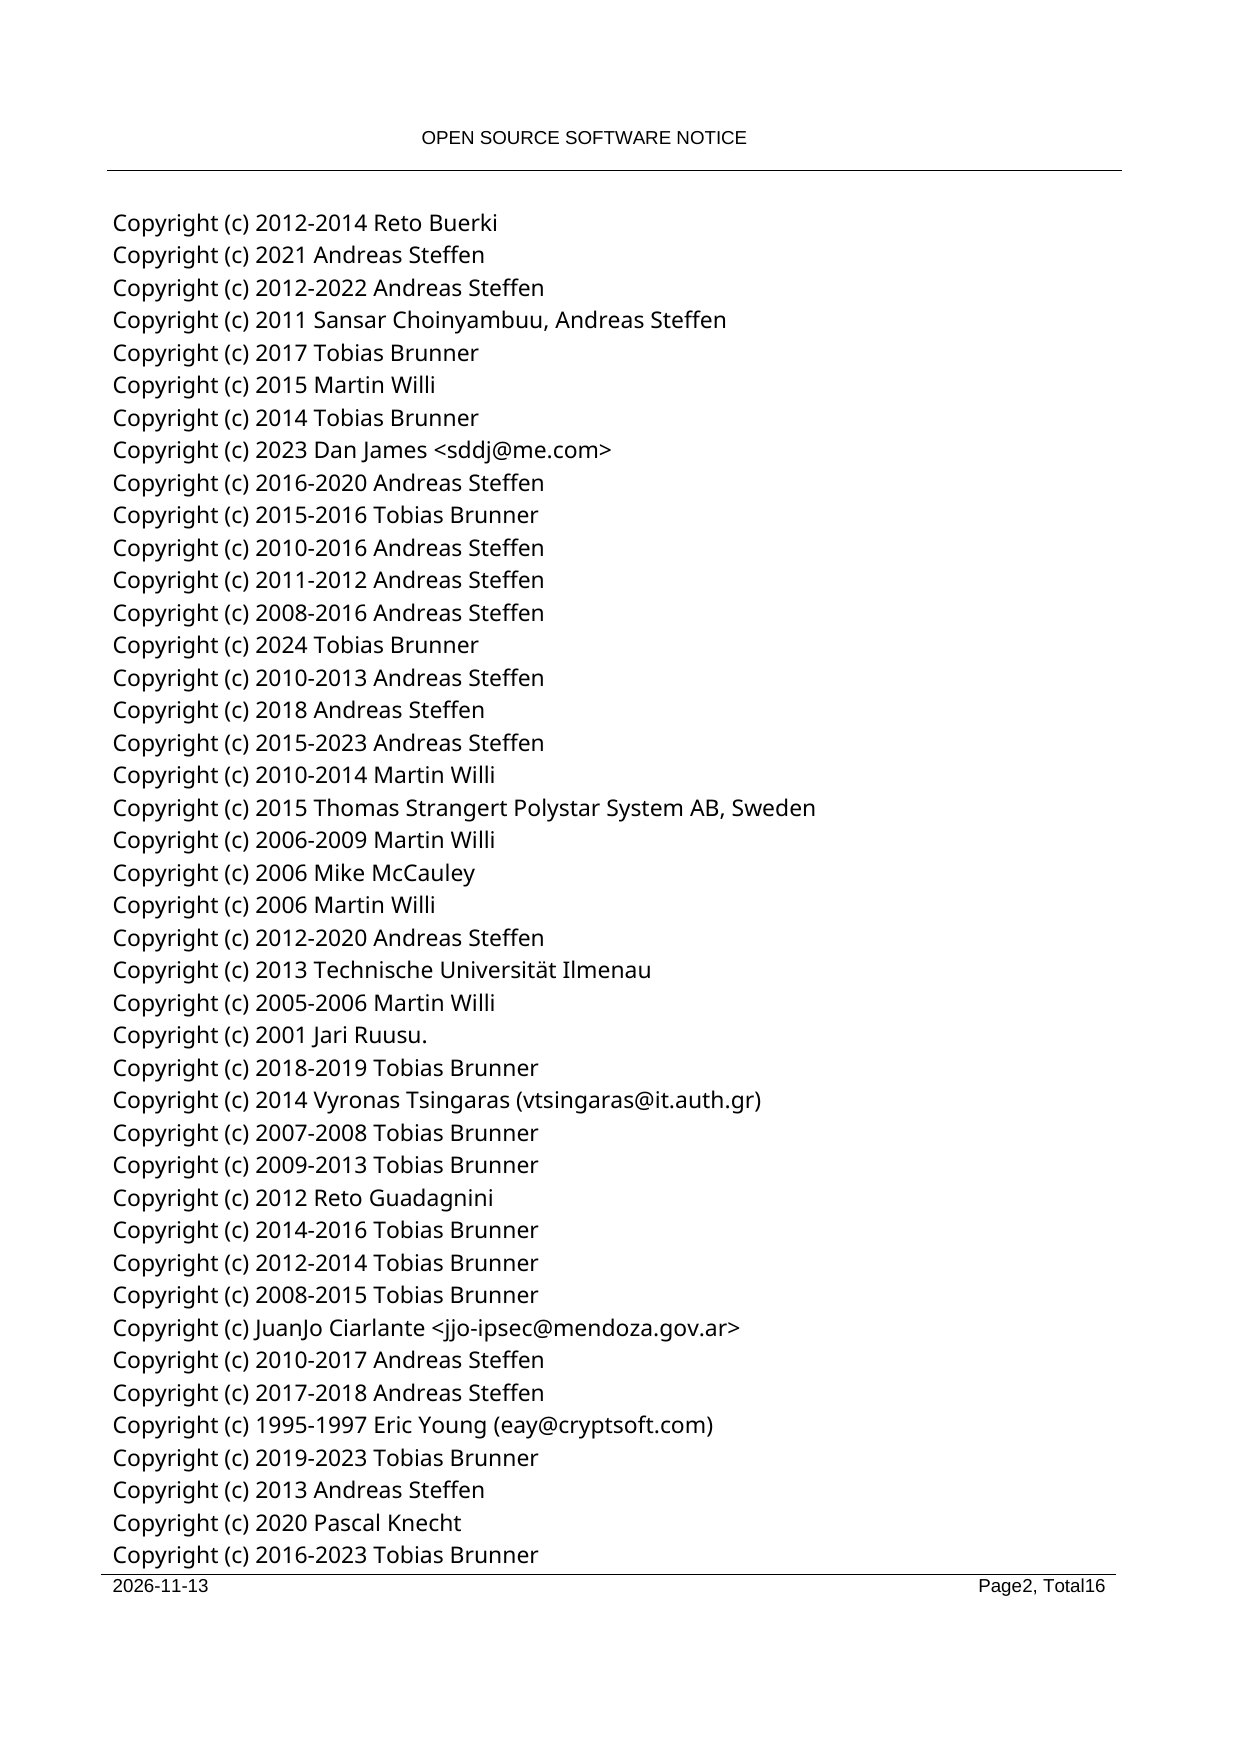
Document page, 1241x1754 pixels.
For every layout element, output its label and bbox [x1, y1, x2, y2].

text [112, 206, 1128, 1571]
